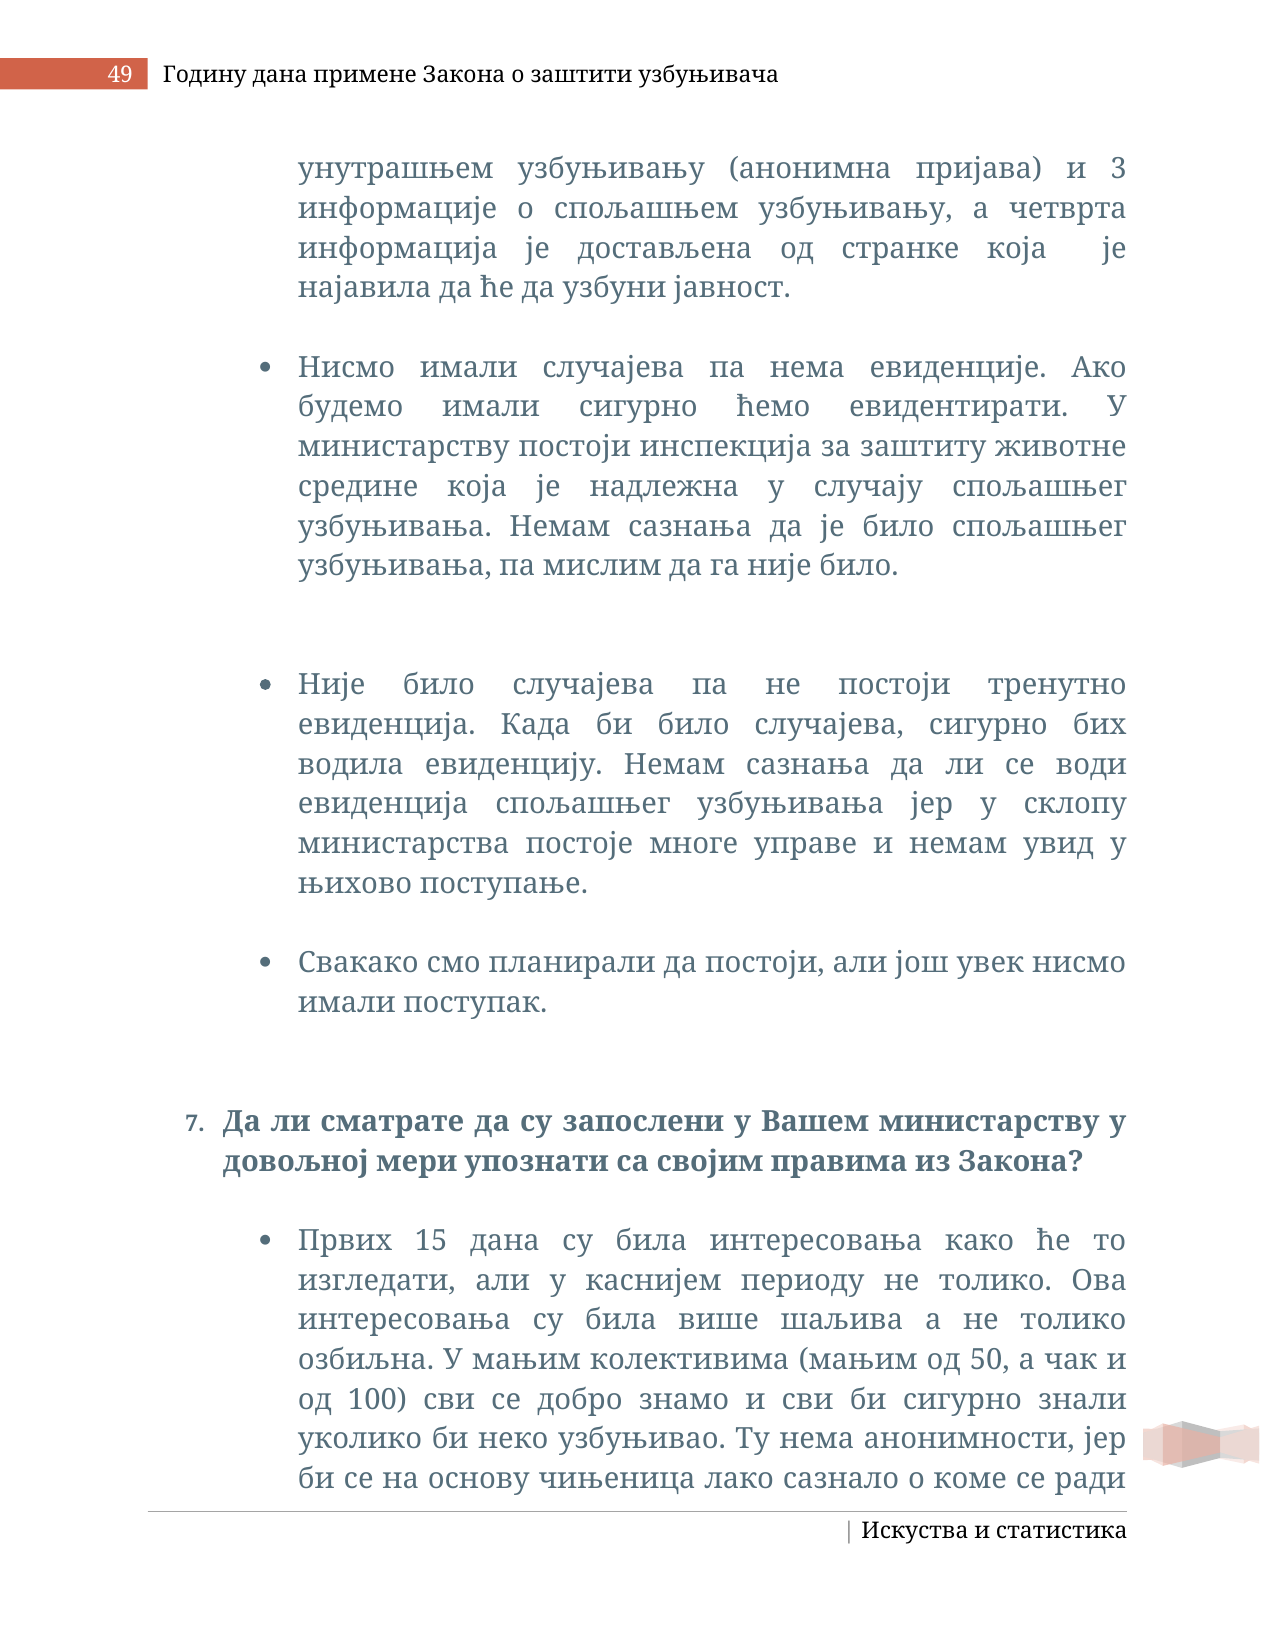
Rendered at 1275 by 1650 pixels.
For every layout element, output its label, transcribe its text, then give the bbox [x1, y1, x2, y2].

list Да ли сматрате да су запослени у Вашем министарству у довољној мери упознати са својим правима из Закона? [185, 1100, 1127, 1179]
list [260, 1219, 1127, 1497]
list Није било случајева па не постоји тренутно евиденција. Када би било случајева, сигурно бих водила евиденцију. Немам сазнања да ли се води евиденција спољашњег узбуњивања јер у склопу министарства постоје многе управе и немам увид у њихово поступање. [260, 663, 1127, 902]
list Свакако смо планирали да постоји, али још увек нисмо имали поступак. [260, 941, 1127, 1021]
list Нисмо имали случајева па нема евиденције. Ако будемо имали сигурно ћемо евидентирати. У министарству постоји инспекција за заштиту животне средине која је надлежна у случају спољашњег узбуњивања. Немам сазнања да је било спољашњег узбуњивања, па мислим да га није било. [260, 346, 1127, 584]
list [260, 148, 1127, 306]
